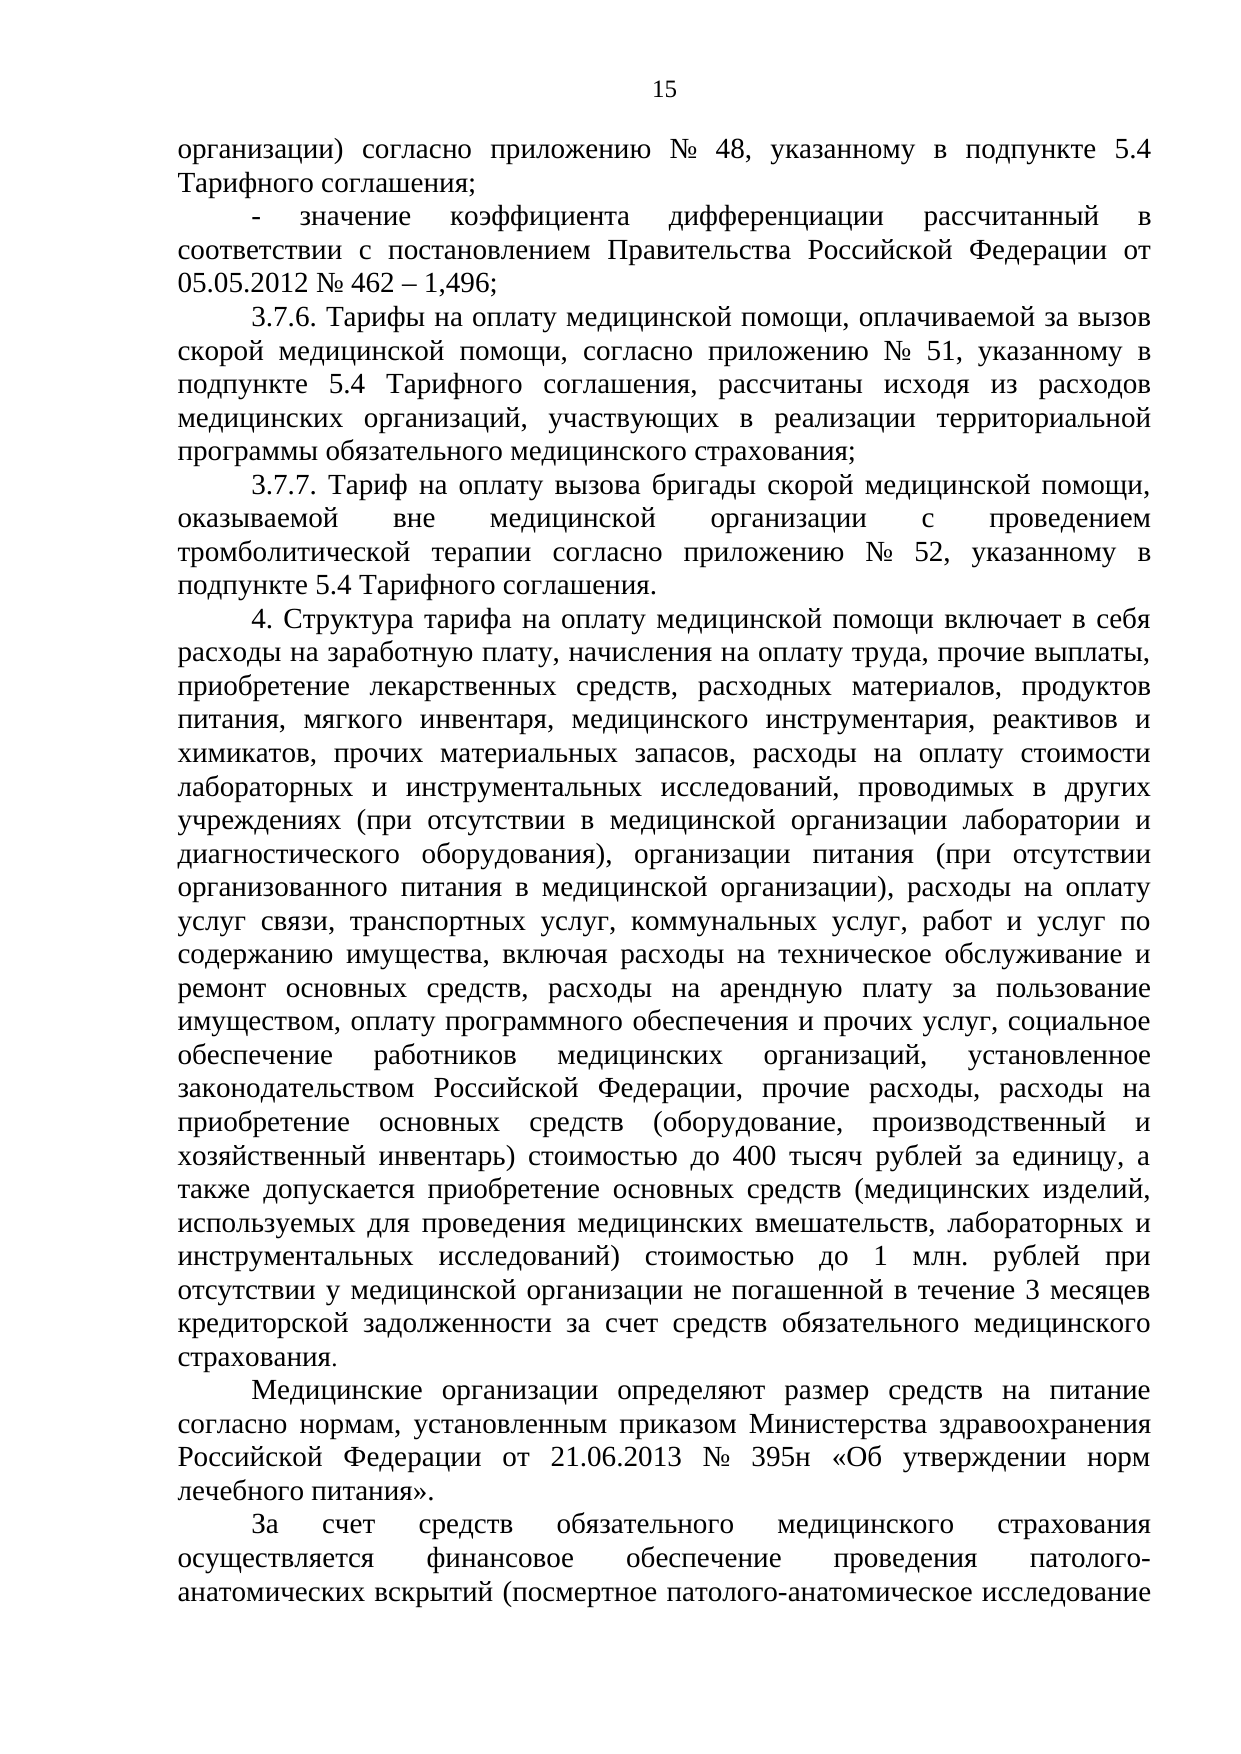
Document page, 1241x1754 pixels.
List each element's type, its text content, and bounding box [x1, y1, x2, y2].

text - значение коэффициента дифференциации рассчитанный в соответствии с постановлением Правительства Российской Федерации от 05.05.2012 № 462 – 1,496; [177, 198, 1152, 299]
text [177, 131, 1152, 198]
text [177, 1507, 1152, 1607]
text Медицинские организации определяют размер средств на питание согласно нормам, установленным приказом Министерства здравоохранения Российской Федерации от 21.06.2013 № 395н «Об утверждении норм лечебного питания». [177, 1372, 1152, 1507]
text 3.7.7. Тариф на оплату вызова бригады скорой медицинской помощи, оказываемой вне медицинской организации с проведением тромболитической терапии согласно приложению № 52, указанному в подпункте 5.4 Тарифного соглашения. [177, 467, 1152, 601]
text 3.7.6. Тарифы на оплату медицинской помощи, оплачиваемой за вызов скорой медицинской помощи, согласно приложению № 51, указанному в подпункте 5.4 Тарифного соглашения, рассчитаны исходя из расходов медицинских организаций, участвующих в реализации территориальной программы обязательного медицинского страхования; [177, 299, 1152, 467]
text 4. Структура тарифа на оплату медицинской помощи включает в себя расходы на заработную плату, начисления на оплату труда, прочие выплаты, приобретение лекарственных средств, расходных материалов, продуктов питания, мягкого инвентаря, медицинского инструментария, реактивов и химикатов, прочих материальных запасов, расходы на оплату стоимости лабораторных и инструментальных исследований, проводимых в других учреждениях (при отсутствии в медицинской организации лаборатории и диагностического оборудования), организации питания (при отсутствии организованного питания в медицинской организации), расходы на оплату услуг связи, транспортных услуг, коммунальных услуг, работ и услуг по содержанию имущества, включая расходы на техническое обслуживание и ремонт основных средств, расходы на арендную плату за пользование имуществом, оплату программного обеспечения и прочих услуг, социальное обеспечение работников медицинских организаций, установленное законодательством Российской Федерации, прочие расходы, расходы на приобретение основных средств (оборудование, производственный и хозяйственный инвентарь) стоимостью до 400 тысяч рублей за единицу, а также допускается приобретение основных средств (медицинских изделий, используемых для проведения медицинских вмешательств, лабораторных и инструментальных исследований) стоимостью до 1 млн. рублей при отсутствии у медицинской организации не погашенной в течение 3 месяцев кредиторской задолженности за счет средств обязательного медицинского страхования. [177, 601, 1152, 1372]
